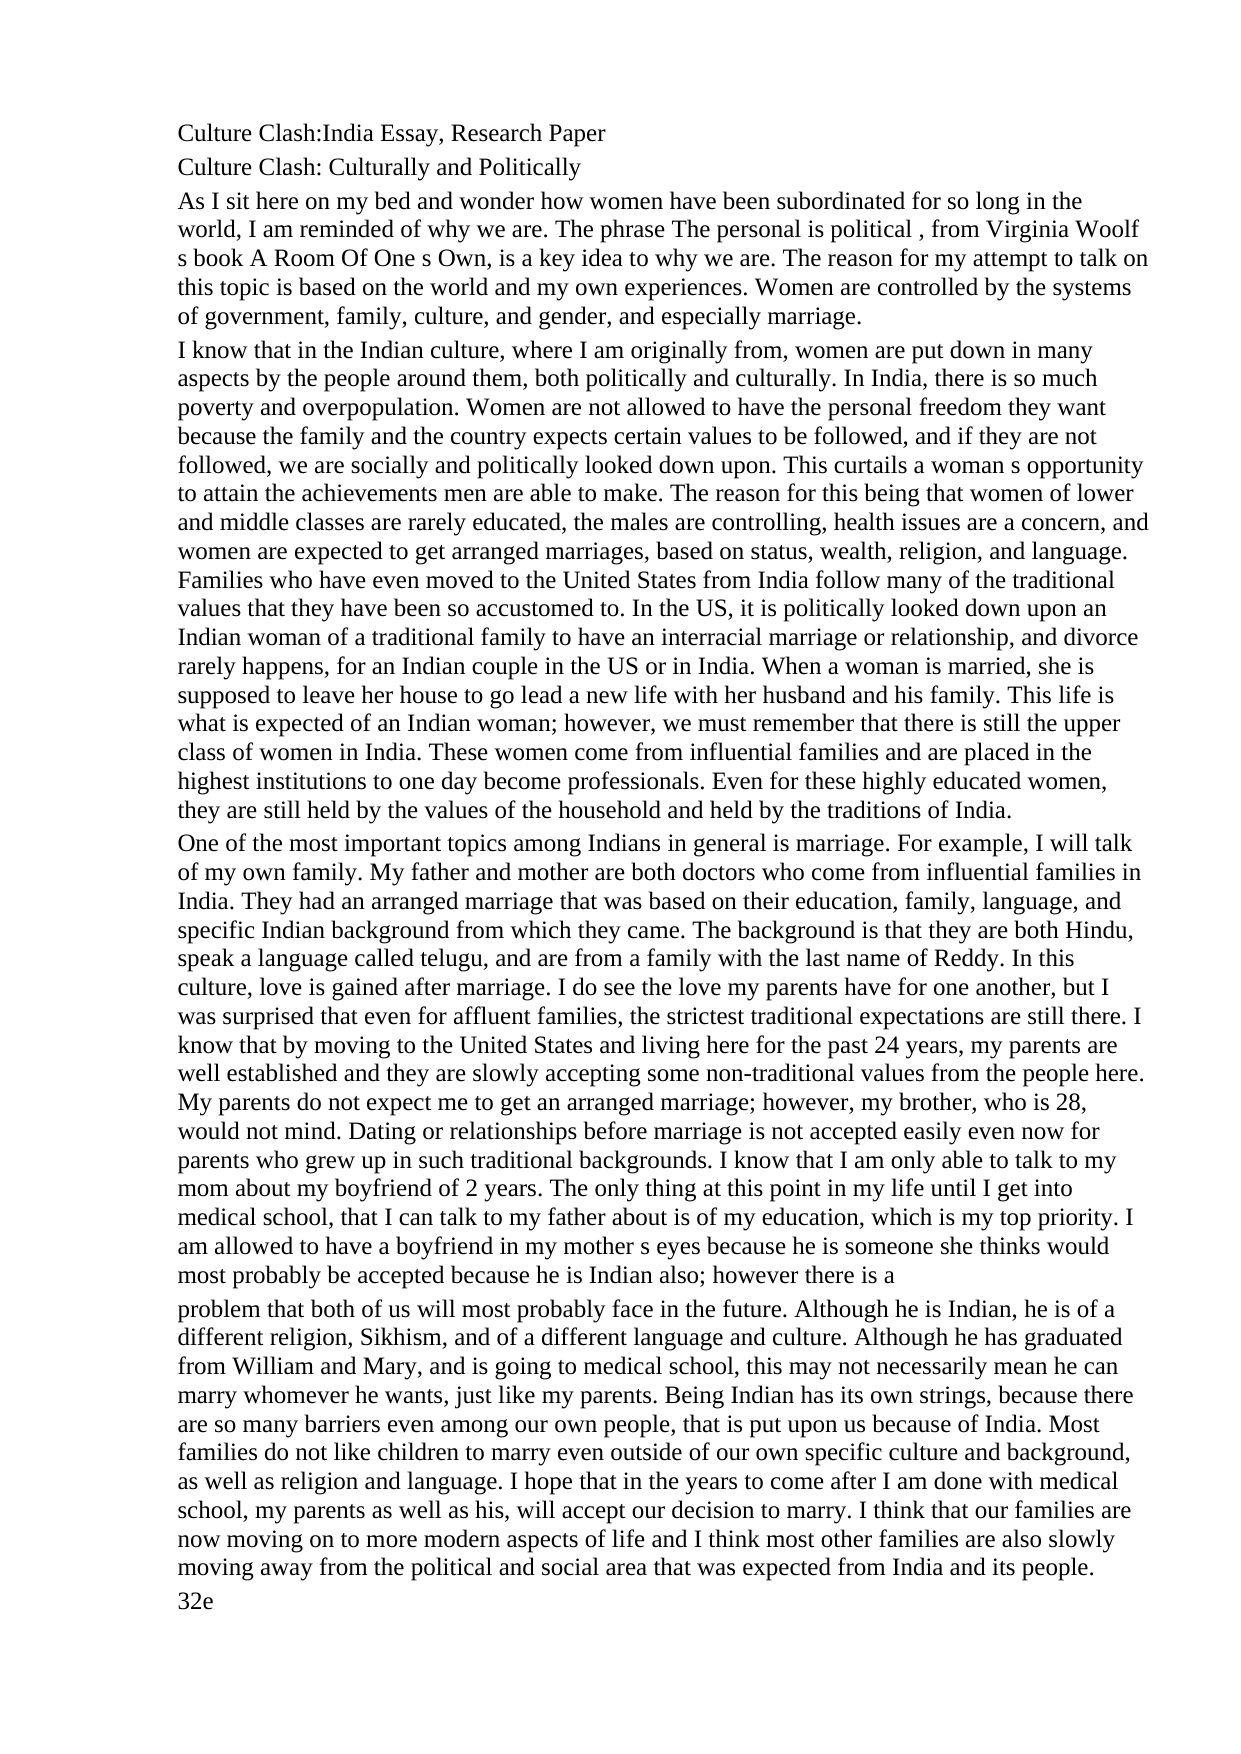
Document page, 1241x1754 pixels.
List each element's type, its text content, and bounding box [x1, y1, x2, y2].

text One of the most important topics among Indians in general is marriage. For example, I will talk of my own family. My father and mother are both doctors who come from influential families in India. They had an arranged marriage that was based on their education, family, language, and specific Indian background from which they came. The background is that they are both Hindu, speak a language called telugu, and are from a family with the last name of Reddy. In this culture, love is gained after marriage. I do see the love my parents have for one another, but I was surprised that even for affluent families, the strictest traditional expectations are still there. I know that by moving to the United States and living here for the past 24 years, my parents are well established and they are slowly accepting some non-traditional values from the people here. My parents do not expect me to get an arranged marriage; however, my brother, who is 28, would not mind. Dating or relationships before marriage is not accepted easily even now for parents who grew up in such traditional backgrounds. I know that I am only able to talk to my mom about my boyfriend of 2 years. The only thing at this point in my life until I get into medical school, that I can talk to my father about is of my education, which is my top priority. I am allowed to have a boyfriend in my mother s eyes because he is someone she thinks would most probably be accepted because he is Indian also; however there is a [177, 828, 1152, 1288]
text problem that both of us will most probably face in the future. Although he is Indian, he is of a different religion, Sikhism, and of a different language and culture. Although he has graduated from William and Mary, and is going to medical school, this may not necessarily mean he can marry whomever he wants, just like my parents. Being Indian has its own strings, because there are so many barriers even among our own people, that is put upon us because of India. Most families do not like children to marry even outside of our own specific culture and background, as well as religion and language. I hope that in the years to come after I am done with medical school, my parents as well as his, will accept our decision to marry. I think that our families are now moving on to more modern aspects of life and I think most other families are also slowly moving away from the political and social area that was expected from India and its people. [177, 1294, 1152, 1581]
text Culture Clash:India Essay, Research Paper [177, 118, 1152, 147]
text As I sit here on my bed and wonder how women have been subordinated for so long in the world, I am reminded of why we are. The phrase The personal is political , from Virginia Woolf s book A Room Of One s Own, is a key idea to why we are. The reason for my attempt to talk on this topic is based on the world and my own experiences. Women are controlled by the systems of government, family, culture, and gender, and especially marriage. [177, 186, 1152, 329]
text I know that in the Indian culture, where I am originally from, women are put down in many aspects by the people around them, both politically and culturally. In India, there is so much poverty and overpopulation. Women are not allowed to have the personal freedom they want because the family and the country expects certain values to be followed, and if they are not followed, we are socially and politically looked down upon. This curtails a woman s opportunity to attain the achievements men are able to make. The reason for this being that women of lower and middle classes are rarely educated, the males are controlling, health issues are a concern, and women are expected to get arranged marriages, based on status, wealth, religion, and language. Families who have even moved to the United States from India follow many of the traditional values that they have been so accustomed to. In the US, it is politically looked down upon an Indian woman of a traditional family to have an interracial marriage or relationship, and divorce rarely happens, for an Indian couple in the US or in India. When a woman is married, she is supposed to leave her house to go lead a new life with her husband and his family. This life is what is expected of an Indian woman; however, we must remember that there is still the upper class of women in India. These women come from influential families and are placed in the highest institutions to one day become professionals. Even for these highly educated women, they are still held by the values of the household and held by the traditions of India. [177, 335, 1152, 823]
text 32e [177, 1586, 1152, 1615]
text Culture Clash: Culturally and Politically [177, 152, 1152, 181]
